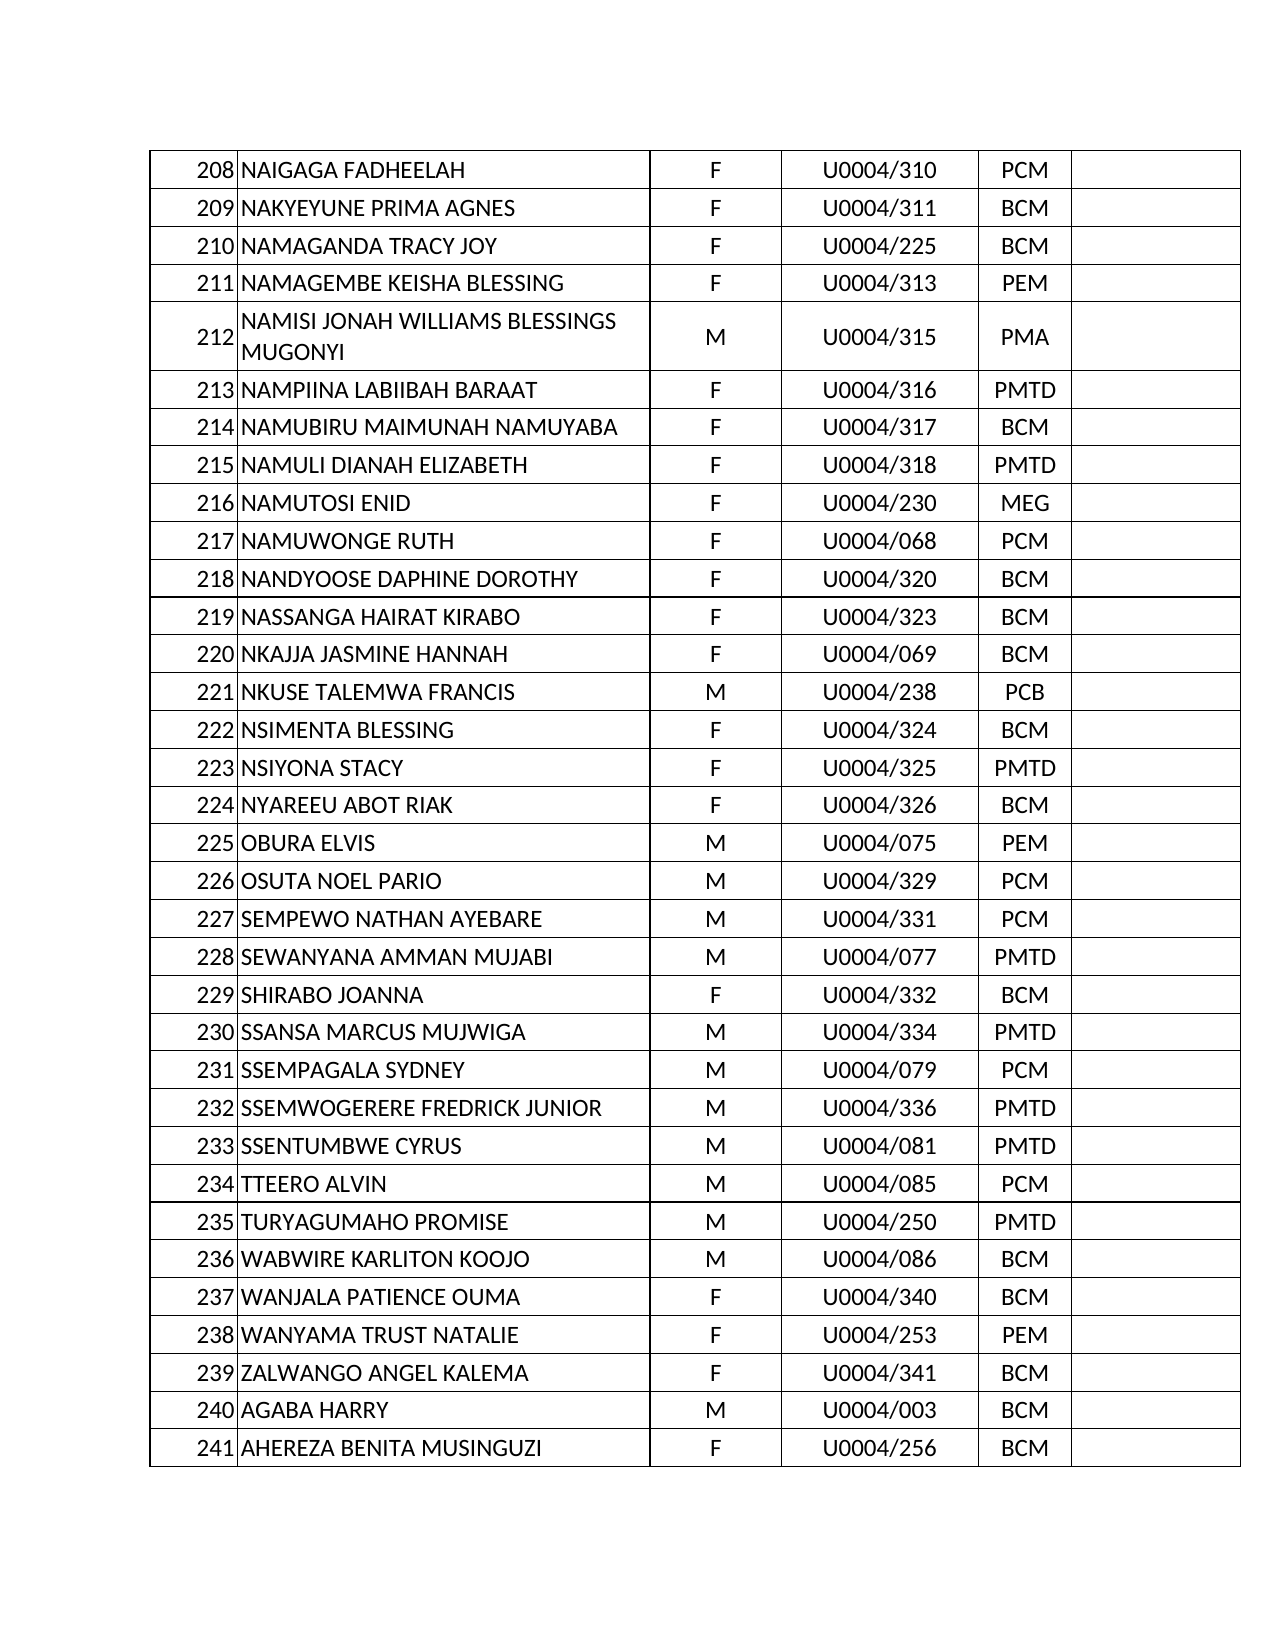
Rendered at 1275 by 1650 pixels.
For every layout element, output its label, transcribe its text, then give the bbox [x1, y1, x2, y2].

table_cell F [651, 749, 781, 786]
table_cell F [651, 1278, 781, 1315]
table_cell SEMPEWO NATHAN AYEBARE [238, 900, 649, 937]
table_cell 241 [151, 1429, 237, 1466]
table_cell BCM [979, 711, 1071, 748]
table_cell SSEMWOGERERE FREDRICK JUNIOR [238, 1089, 649, 1126]
table_cell PEM [979, 824, 1071, 861]
table_cell F [651, 560, 781, 596]
table_cell U0004/316 [782, 371, 978, 407]
table_cell U0004/318 [782, 446, 978, 483]
table_cell [1072, 711, 1240, 748]
table_cell [1072, 862, 1240, 899]
table_cell [1072, 1429, 1240, 1466]
table_cell NASSANGA HAIRAT KIRABO [238, 598, 649, 634]
table_cell U0004/336 [782, 1089, 978, 1126]
table_cell F [651, 976, 781, 1012]
table_cell NAMULI DIANAH ELIZABETH [238, 446, 649, 483]
table_cell NAMAGEMBE KEISHA BLESSING [238, 265, 649, 301]
table_cell BCM [979, 1240, 1071, 1277]
table_cell U0004/315 [782, 302, 978, 369]
table_cell WANJALA PATIENCE OUMA [238, 1278, 649, 1315]
table_cell U0004/075 [782, 824, 978, 861]
table_cell PMTD [979, 1127, 1071, 1164]
table_cell PCM [979, 522, 1071, 559]
table_cell F [651, 189, 781, 226]
table_cell U0004/332 [782, 976, 978, 1012]
table_cell F [651, 151, 781, 188]
table_cell 237 [151, 1278, 237, 1315]
table_cell 213 [151, 371, 237, 407]
table_cell PMTD [979, 1203, 1071, 1239]
table_cell PCM [979, 151, 1071, 188]
table_cell BCM [979, 409, 1071, 445]
table_cell [1072, 976, 1240, 1012]
table_cell 233 [151, 1127, 237, 1164]
table_cell NAMPIINA LABIIBAH BARAAT [238, 371, 649, 407]
table_cell M [651, 302, 781, 369]
table_cell 210 [151, 227, 237, 263]
table_cell F [651, 635, 781, 672]
table_cell [1072, 409, 1240, 445]
table_cell M [651, 862, 781, 899]
table_cell NAMUWONGE RUTH [238, 522, 649, 559]
table_cell 219 [151, 598, 237, 634]
table_cell [1072, 787, 1240, 823]
table_cell M [651, 938, 781, 974]
table_cell NAIGAGA FADHEELAH [238, 151, 649, 188]
table_cell BCM [979, 635, 1071, 672]
table_cell NKUSE TALEMWA FRANCIS [238, 673, 649, 710]
table_cell PCM [979, 900, 1071, 937]
table_cell SSANSA MARCUS MUJWIGA [238, 1014, 649, 1050]
table_cell U0004/225 [782, 227, 978, 263]
table_cell 229 [151, 976, 237, 1012]
table_cell TURYAGUMAHO PROMISE [238, 1203, 649, 1239]
table_cell 238 [151, 1316, 237, 1353]
table_cell F [651, 265, 781, 301]
table_cell 216 [151, 484, 237, 521]
table_cell 208 [151, 151, 237, 188]
table_cell 239 [151, 1354, 237, 1391]
table_cell SHIRABO JOANNA [238, 976, 649, 1012]
table_cell AHEREZA BENITA MUSINGUZI [238, 1429, 649, 1466]
table_cell [1072, 1392, 1240, 1428]
table_cell NAMISI JONAH WILLIAMS BLESSINGS MUGONYI [238, 302, 649, 369]
table_cell OSUTA NOEL PARIO [238, 862, 649, 899]
table_cell NAKYEYUNE PRIMA AGNES [238, 189, 649, 226]
table_cell SSEMPAGALA SYDNEY [238, 1051, 649, 1088]
table_cell U0004/250 [782, 1203, 978, 1239]
table_cell PEM [979, 265, 1071, 301]
table_cell BCM [979, 598, 1071, 634]
table_cell F [651, 409, 781, 445]
table_cell U0004/325 [782, 749, 978, 786]
table_cell M [651, 1165, 781, 1201]
table_cell 222 [151, 711, 237, 748]
table_cell NKAJJA JASMINE HANNAH [238, 635, 649, 672]
table_cell NANDYOOSE DAPHINE DOROTHY [238, 560, 649, 596]
table_cell U0004/079 [782, 1051, 978, 1088]
table_cell PMTD [979, 749, 1071, 786]
table_cell BCM [979, 1392, 1071, 1428]
table_cell [1072, 302, 1240, 369]
table_cell F [651, 711, 781, 748]
table_cell F [651, 1354, 781, 1391]
table_cell [1072, 151, 1240, 188]
table_cell [1072, 1354, 1240, 1391]
table_cell M [651, 1051, 781, 1088]
table_cell U0004/331 [782, 900, 978, 937]
table_cell U0004/341 [782, 1354, 978, 1391]
table_cell F [651, 484, 781, 521]
table_cell 212 [151, 302, 237, 369]
table_cell BCM [979, 976, 1071, 1012]
table_cell 240 [151, 1392, 237, 1428]
table_cell F [651, 446, 781, 483]
table_cell 230 [151, 1014, 237, 1050]
table_cell BCM [979, 1429, 1071, 1466]
table_cell U0004/317 [782, 409, 978, 445]
table_cell 224 [151, 787, 237, 823]
table_cell WABWIRE KARLITON KOOJO [238, 1240, 649, 1277]
table_cell F [651, 371, 781, 407]
table_cell 231 [151, 1051, 237, 1088]
table_cell M [651, 1089, 781, 1126]
table_cell F [651, 1316, 781, 1353]
table_cell [1072, 1165, 1240, 1201]
table_cell 223 [151, 749, 237, 786]
table_cell PMTD [979, 371, 1071, 407]
table_cell NAMAGANDA TRACY JOY [238, 227, 649, 263]
table_cell MEG [979, 484, 1071, 521]
table_cell [1072, 673, 1240, 710]
table_cell 217 [151, 522, 237, 559]
table_cell [1072, 1203, 1240, 1239]
table_cell ZALWANGO ANGEL KALEMA [238, 1354, 649, 1391]
table_cell 211 [151, 265, 237, 301]
table_cell PCM [979, 1051, 1071, 1088]
table_cell BCM [979, 189, 1071, 226]
table_cell U0004/313 [782, 265, 978, 301]
table_cell 226 [151, 862, 237, 899]
table_cell U0004/323 [782, 598, 978, 634]
table_cell [1072, 1127, 1240, 1164]
table_cell M [651, 1240, 781, 1277]
table_cell U0004/324 [782, 711, 978, 748]
table_cell U0004/077 [782, 938, 978, 974]
table_cell PMTD [979, 1089, 1071, 1126]
table_cell [1072, 1278, 1240, 1315]
table_cell M [651, 1203, 781, 1239]
table_cell M [651, 673, 781, 710]
table_cell [1072, 446, 1240, 483]
table_cell PCB [979, 673, 1071, 710]
table_cell [1072, 560, 1240, 596]
table_cell PCM [979, 1165, 1071, 1201]
table_cell OBURA ELVIS [238, 824, 649, 861]
table_cell [1072, 824, 1240, 861]
table_cell NSIYONA STACY [238, 749, 649, 786]
table_cell BCM [979, 560, 1071, 596]
table_cell 221 [151, 673, 237, 710]
table_cell 220 [151, 635, 237, 672]
table_cell NYAREEU ABOT RIAK [238, 787, 649, 823]
table_cell [1072, 1316, 1240, 1353]
table_cell F [651, 787, 781, 823]
table_cell PMTD [979, 1014, 1071, 1050]
table_cell [1072, 749, 1240, 786]
table_cell WANYAMA TRUST NATALIE [238, 1316, 649, 1353]
table_cell BCM [979, 1354, 1071, 1391]
table_cell M [651, 1392, 781, 1428]
table_cell U0004/253 [782, 1316, 978, 1353]
table_cell [1072, 1240, 1240, 1277]
table_cell [1072, 938, 1240, 974]
table_cell [1072, 1051, 1240, 1088]
table_cell [1072, 522, 1240, 559]
table_cell 232 [151, 1089, 237, 1126]
table_cell TTEERO ALVIN [238, 1165, 649, 1201]
table_cell 234 [151, 1165, 237, 1201]
table_cell BCM [979, 787, 1071, 823]
table_cell SSENTUMBWE CYRUS [238, 1127, 649, 1164]
table_cell PMTD [979, 938, 1071, 974]
table_cell NSIMENTA BLESSING [238, 711, 649, 748]
table_cell [1072, 900, 1240, 937]
table_cell PMTD [979, 446, 1071, 483]
table_cell [1072, 635, 1240, 672]
table_cell NAMUBIRU MAIMUNAH NAMUYABA [238, 409, 649, 445]
table_cell 209 [151, 189, 237, 226]
table_cell M [651, 900, 781, 937]
table_cell PMA [979, 302, 1071, 369]
table_cell U0004/069 [782, 635, 978, 672]
table_cell M [651, 1127, 781, 1164]
table_cell [1072, 1089, 1240, 1126]
table_cell [1072, 189, 1240, 226]
table_cell U0004/334 [782, 1014, 978, 1050]
table_cell BCM [979, 227, 1071, 263]
table_cell 236 [151, 1240, 237, 1277]
table_cell U0004/230 [782, 484, 978, 521]
table_cell F [651, 598, 781, 634]
table_cell F [651, 522, 781, 559]
table_cell U0004/081 [782, 1127, 978, 1164]
table_cell [1072, 484, 1240, 521]
table_cell 218 [151, 560, 237, 596]
table_cell M [651, 1014, 781, 1050]
table_cell 215 [151, 446, 237, 483]
table_cell SEWANYANA AMMAN MUJABI [238, 938, 649, 974]
table_cell [1072, 371, 1240, 407]
table_cell 227 [151, 900, 237, 937]
table_cell 214 [151, 409, 237, 445]
table_cell [1072, 227, 1240, 263]
table_cell U0004/003 [782, 1392, 978, 1428]
table_cell 235 [151, 1203, 237, 1239]
table_cell U0004/340 [782, 1278, 978, 1315]
table_cell U0004/085 [782, 1165, 978, 1201]
table_cell U0004/238 [782, 673, 978, 710]
table_cell U0004/320 [782, 560, 978, 596]
table_cell PCM [979, 862, 1071, 899]
table_cell [1072, 265, 1240, 301]
table_cell 225 [151, 824, 237, 861]
table_cell U0004/086 [782, 1240, 978, 1277]
table_cell U0004/256 [782, 1429, 978, 1466]
table_cell NAMUTOSI ENID [238, 484, 649, 521]
table_cell [1072, 598, 1240, 634]
table_cell 228 [151, 938, 237, 974]
table_cell U0004/329 [782, 862, 978, 899]
table_cell M [651, 824, 781, 861]
table_cell AGABA HARRY [238, 1392, 649, 1428]
table_cell [1072, 1014, 1240, 1050]
table_cell F [651, 1429, 781, 1466]
table_cell U0004/068 [782, 522, 978, 559]
table_cell F [651, 227, 781, 263]
table_cell BCM [979, 1278, 1071, 1315]
table_cell U0004/326 [782, 787, 978, 823]
table_cell PEM [979, 1316, 1071, 1353]
table_cell U0004/311 [782, 189, 978, 226]
table_cell U0004/310 [782, 151, 978, 188]
